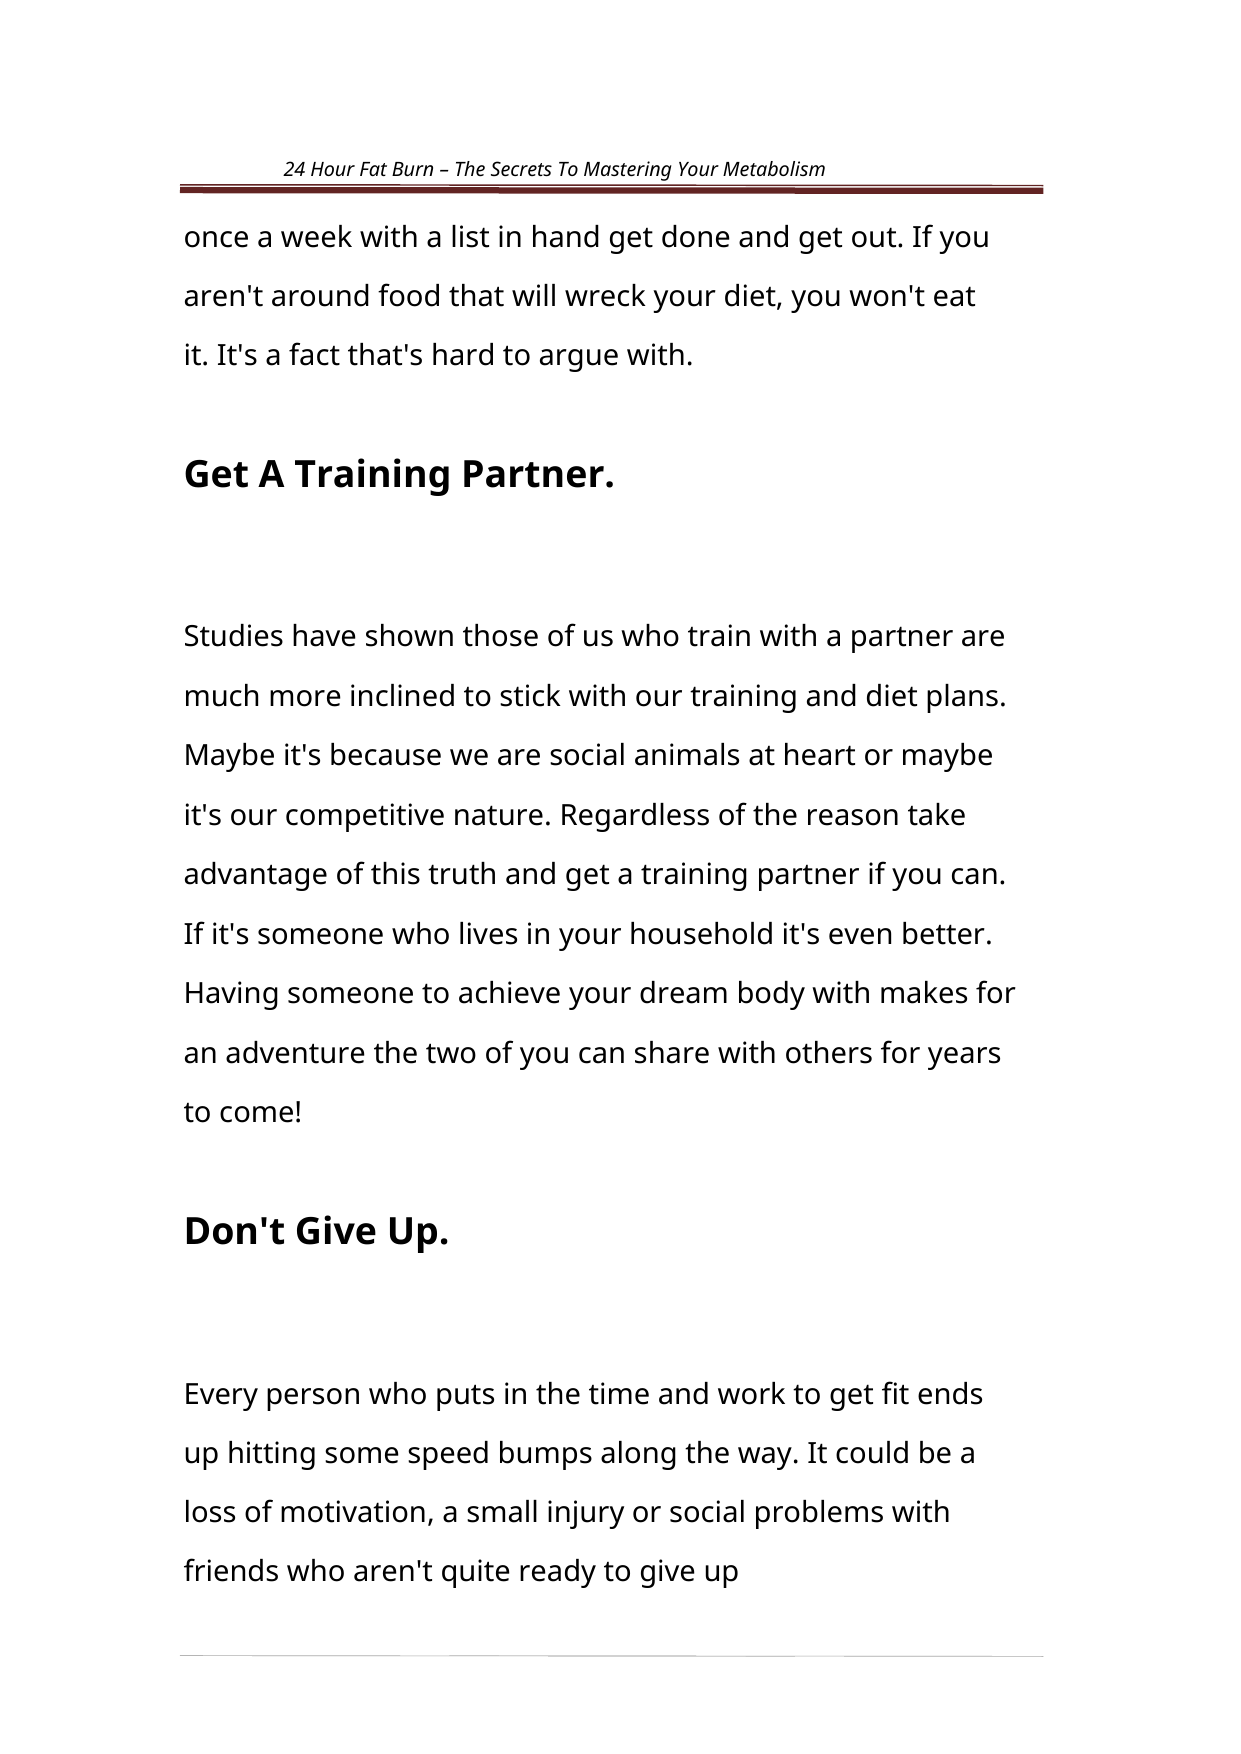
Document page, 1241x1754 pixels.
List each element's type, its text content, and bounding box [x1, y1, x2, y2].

text once a week with a list in hand get done and get out. If you aren't around food that will wreck your diet, you won't eat it. It's a fact that's hard to argue with. [183, 216, 1000, 374]
text Get A Training Partner. [183, 447, 1090, 498]
text Studies have shown those of us who train with a partner are much more inclined to stick with our training and diet plans. Maybe it's because we are social animals at heart or maybe it's our competitive nature. Regardless of the reason take advantage of this truth and get a training partner if you can. If it's someone who lives in your household it's even better. Having someone to achieve your dream body with makes for an adventure the two of you can share with others for years to come! [183, 616, 1029, 1131]
text 24 Hour Fat Burn – The Secrets To Mastering Your Metabolism [283, 155, 1090, 182]
text Every person who puts in the time and work to get fit ends up hitting some speed bumps along the way. It could be a loss of motivation, a small injury or social problems with friends who aren't quite ready to give up [183, 1373, 1002, 1590]
text Don't Give Up. [183, 1204, 1090, 1256]
